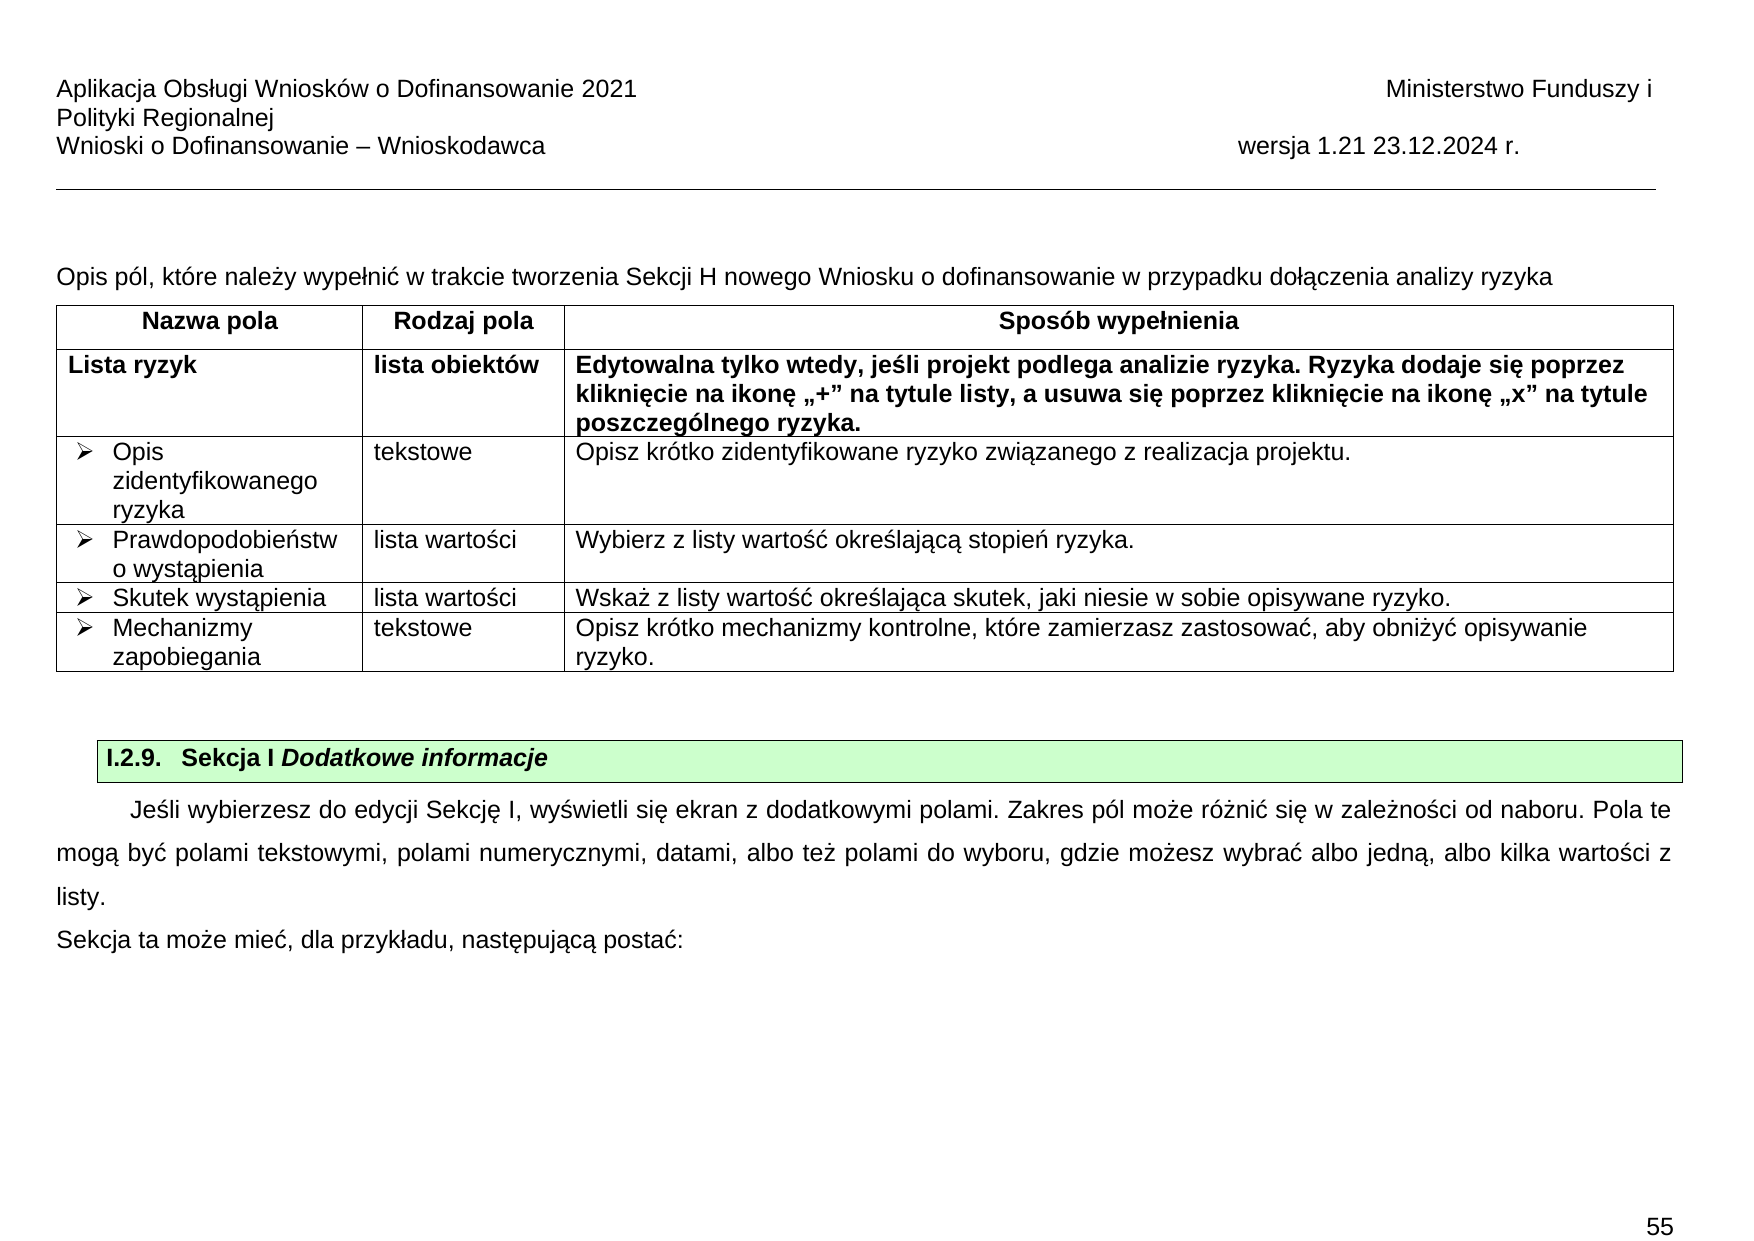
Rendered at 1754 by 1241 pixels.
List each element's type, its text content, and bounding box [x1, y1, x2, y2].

table_header Rodzaj pola [363, 306, 564, 349]
table_cell Opisz krótko mechanizmy kontrolne, które zamierzasz zastosować, aby obniżyć opisywanie ryzyko. [565, 613, 1673, 671]
table_cell Wybierz z listy wartość określającą stopień ryzyka. [565, 525, 1673, 582]
table_cell lista obiektów [363, 350, 564, 436]
text Opis pól, które należy wypełnić w trakcie tworzenia Sekcji H nowego Wniosku o dofinansowanie w przypadku dołączenia analizy ryzyka [56, 262, 1674, 291]
table_cell Edytowalna tylko wtedy, jeśli projekt podlega analizie ryzyka. Ryzyka dodaje się poprzez kliknięcie na ikonę „+” na tytule listy, a usuwa się poprzez kliknięcie na ikonę „x” na tytule poszczególnego ryzyka. [565, 350, 1673, 436]
table_cell lista wartości [363, 525, 564, 582]
table_cell tekstowe [363, 613, 564, 671]
table_cell Lista ryzyk [57, 350, 362, 436]
table_cell Opis zidentyfikowanego ryzyka [57, 437, 362, 524]
table_cell Prawdopodobieństwo wystąpienia [57, 525, 362, 582]
table_header Sposób wypełnienia [565, 306, 1673, 349]
text Sekcja ta może mieć, dla przykładu, następującą postać: [56, 925, 1674, 953]
table_header Nazwa pola [57, 306, 362, 349]
table_cell lista wartości [363, 583, 564, 612]
table_cell Mechanizmy zapobiegania [57, 613, 362, 671]
table_cell Skutek wystąpienia [57, 583, 362, 612]
table_cell Opisz krótko zidentyfikowane ryzyko związanego z realizacja projektu. [565, 437, 1673, 524]
table_cell Wskaż z listy wartość określająca skutek, jaki niesie w sobie opisywane ryzyko. [565, 583, 1673, 612]
text Jeśli wybierzesz do edycji Sekcję I, wyświetli się ekran z dodatkowymi polami. Zakres pól może różnić się w zależności od naboru. Pola te mogą być polami tekstowymi, polami numerycznymi, datami, albo też polami do wyboru, gdzie możesz wybrać albo jedną, albo kilka wartości z listy. [56, 795, 1674, 910]
table_cell tekstowe [363, 437, 564, 524]
subtitle Sekcja I Dodatkowe informacje [98, 741, 1682, 782]
